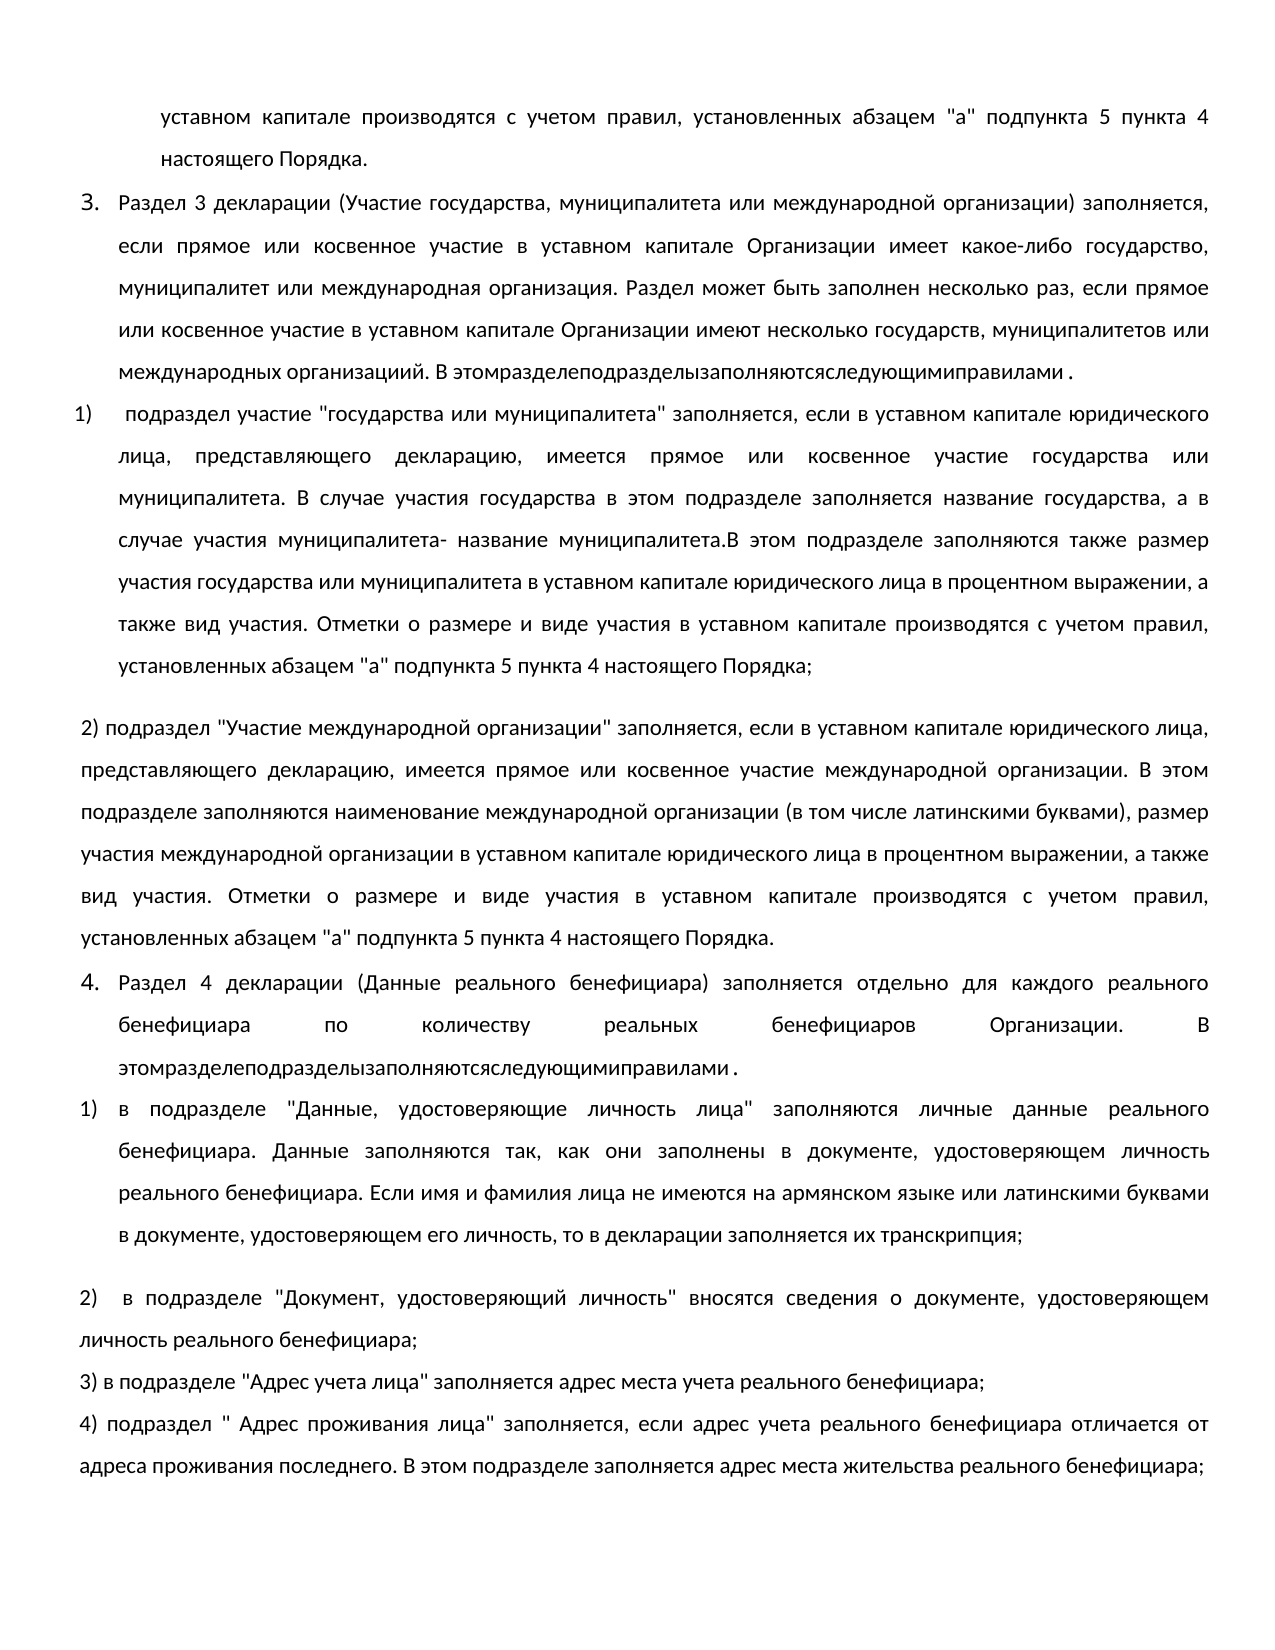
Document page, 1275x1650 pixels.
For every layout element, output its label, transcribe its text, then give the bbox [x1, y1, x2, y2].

text 2) в подразделе "Документ, удостоверяющий личность" вносятся сведения о документе, удостоверяющем личность реального бенефициара; [79, 1283, 1211, 1353]
text 3) в подразделе "Адрес учета лица" заполняется адрес места учета реального бенефициара; [79, 1367, 1211, 1395]
text 4) подраздел " Адрес проживания лица" заполняется, если адрес учета реального бенефициара отличается от адреса проживания последнего. В этом подразделе заполняется адрес места жительства реального бенефициара; [79, 1409, 1211, 1479]
list Раздел 4 декларации (Данные реального бенефициара) заполняется отдельно для каждого реального бенефициара по количеству реальных бенефициаров Организации. В этомразделеподразделызаполняютсяследующимиправилами․ [81, 965, 1211, 1081]
text 2) подраздел "Участие международной организации" заполняется, если в уставном капитале юридического лица, представляющего декларацию, имеется прямое или косвенное участие международной организации. В этом подразделе заполняются наименование международной организации (в том числе латинскими буквами), размер участия международной организации в уставном капитале юридического лица в процентном выражении, а также вид участия. Отметки о размере и виде участия в уставном капитале производятся с учетом правил, установленных абзацем "а" подпункта 5 пункта 4 настоящего Порядка. [81, 713, 1211, 951]
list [118, 102, 1211, 172]
list подраздел участие "государства или муниципалитета" заполняется, если в уставном капитале юридического лица, представляющего декларацию, имеется прямое или косвенное участие государства или муниципалитета. В случае участия государства в этом подразделе заполняется название государства, а в случае участия муниципалитета- название муниципалитета.В этом подразделе заполняются также размер участия государства или муниципалитета в уставном капитале юридического лица в процентном выражении, а также вид участия. Отметки о размере и виде участия в уставном капитале производятся с учетом правил, установленных абзацем "а" подпункта 5 пункта 4 настоящего Порядка; [74, 399, 1211, 679]
list Раздел 3 декларации (Участие государства, муниципалитета или международной организации) заполняется, если прямое или косвенное участие в уставном капитале Организации имеет какое-либо государство, муниципалитет или международная организация. Раздел может быть заполнен несколько раз, если прямое или косвенное участие в уставном капитале Организации имеют несколько государств, муниципалитетов или международных организациий. В этомразделеподразделызаполняютсяследующимиправилами․ [81, 186, 1211, 385]
list в подразделе "Данные, удостоверяющие личность лица" заполняются личные данные реального бенефициара. Данные заполняются так, как они заполнены в документе, удостоверяющем личность реального бенефициара. Если имя и фамилия лица не имеются на армянском языке или латинскими буквами в документе, удостоверяющем его личность, то в декларации заполняется их транскрипция; [79, 1094, 1211, 1248]
